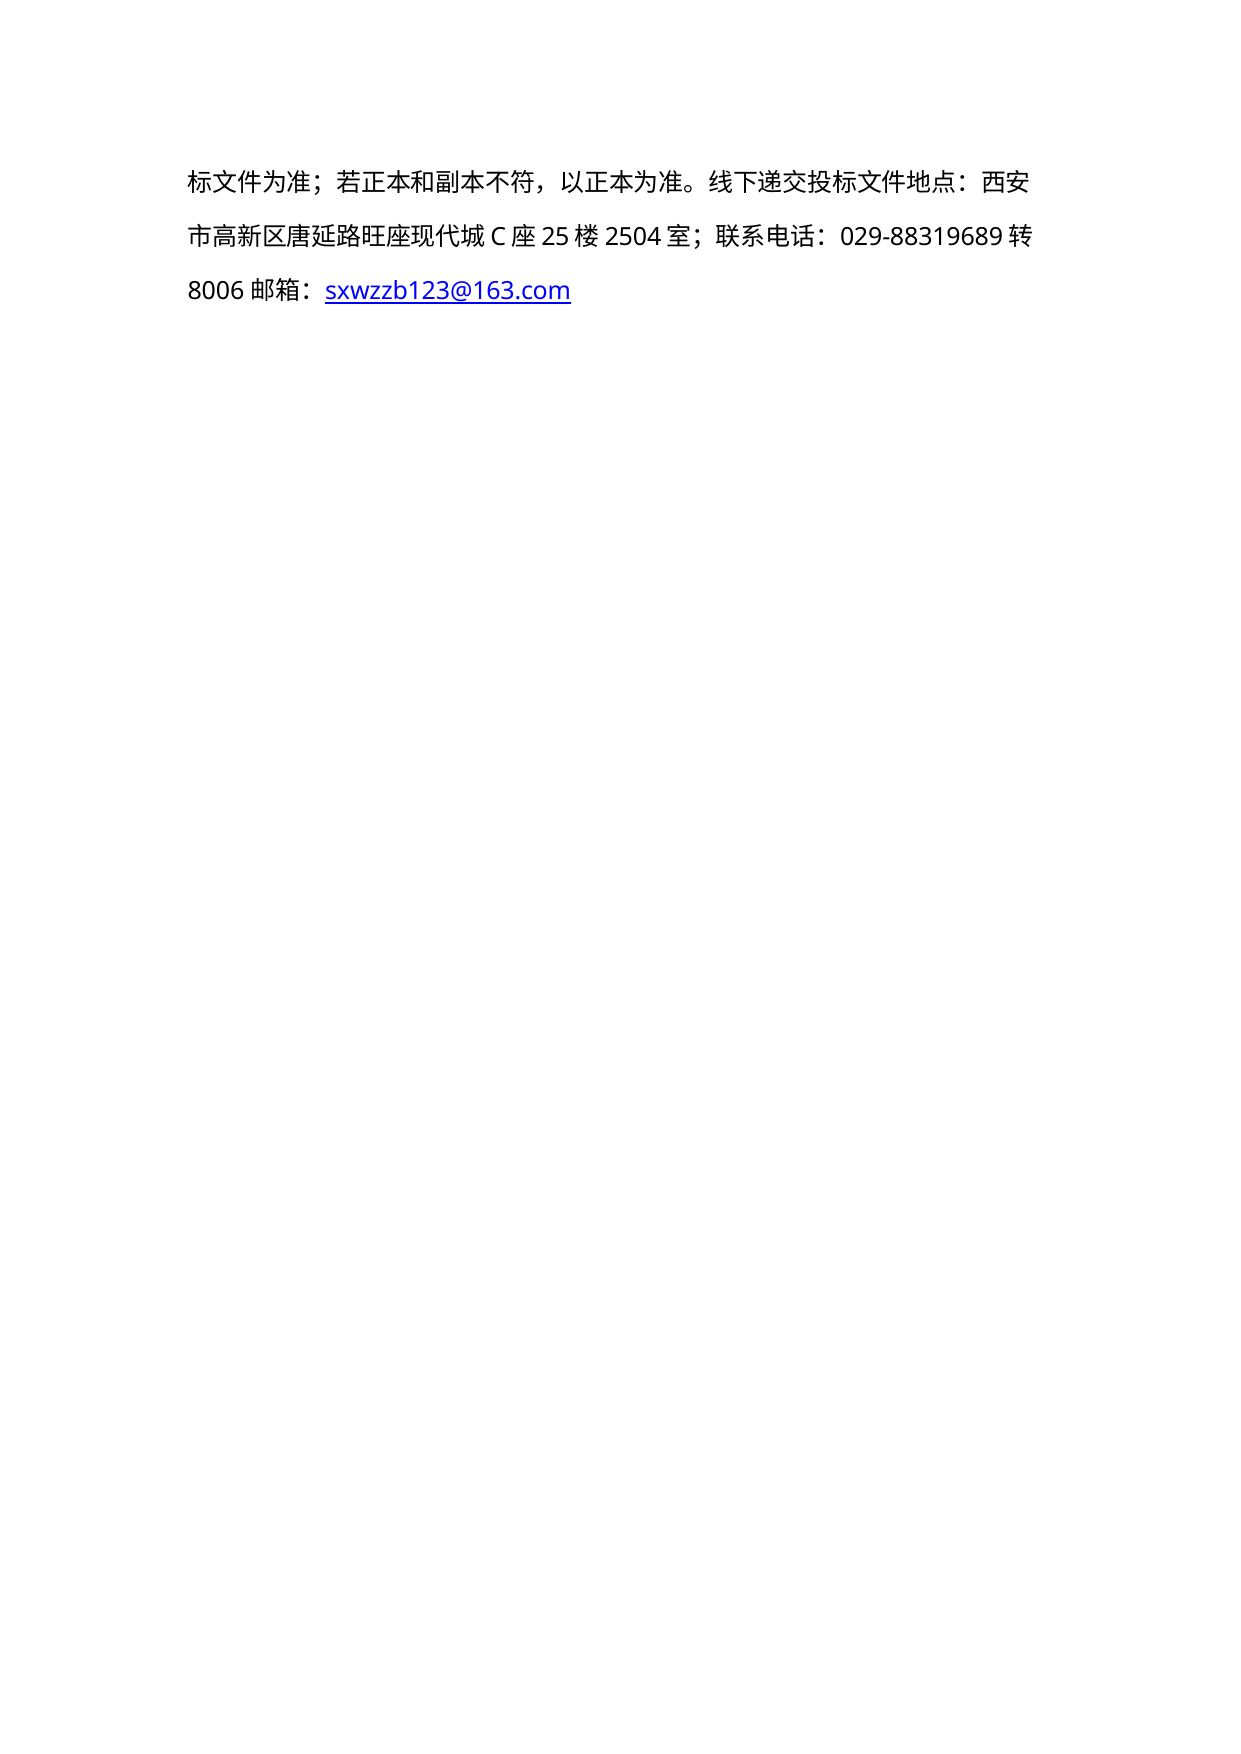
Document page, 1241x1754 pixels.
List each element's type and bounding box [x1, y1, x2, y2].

text [187, 162, 1053, 307]
